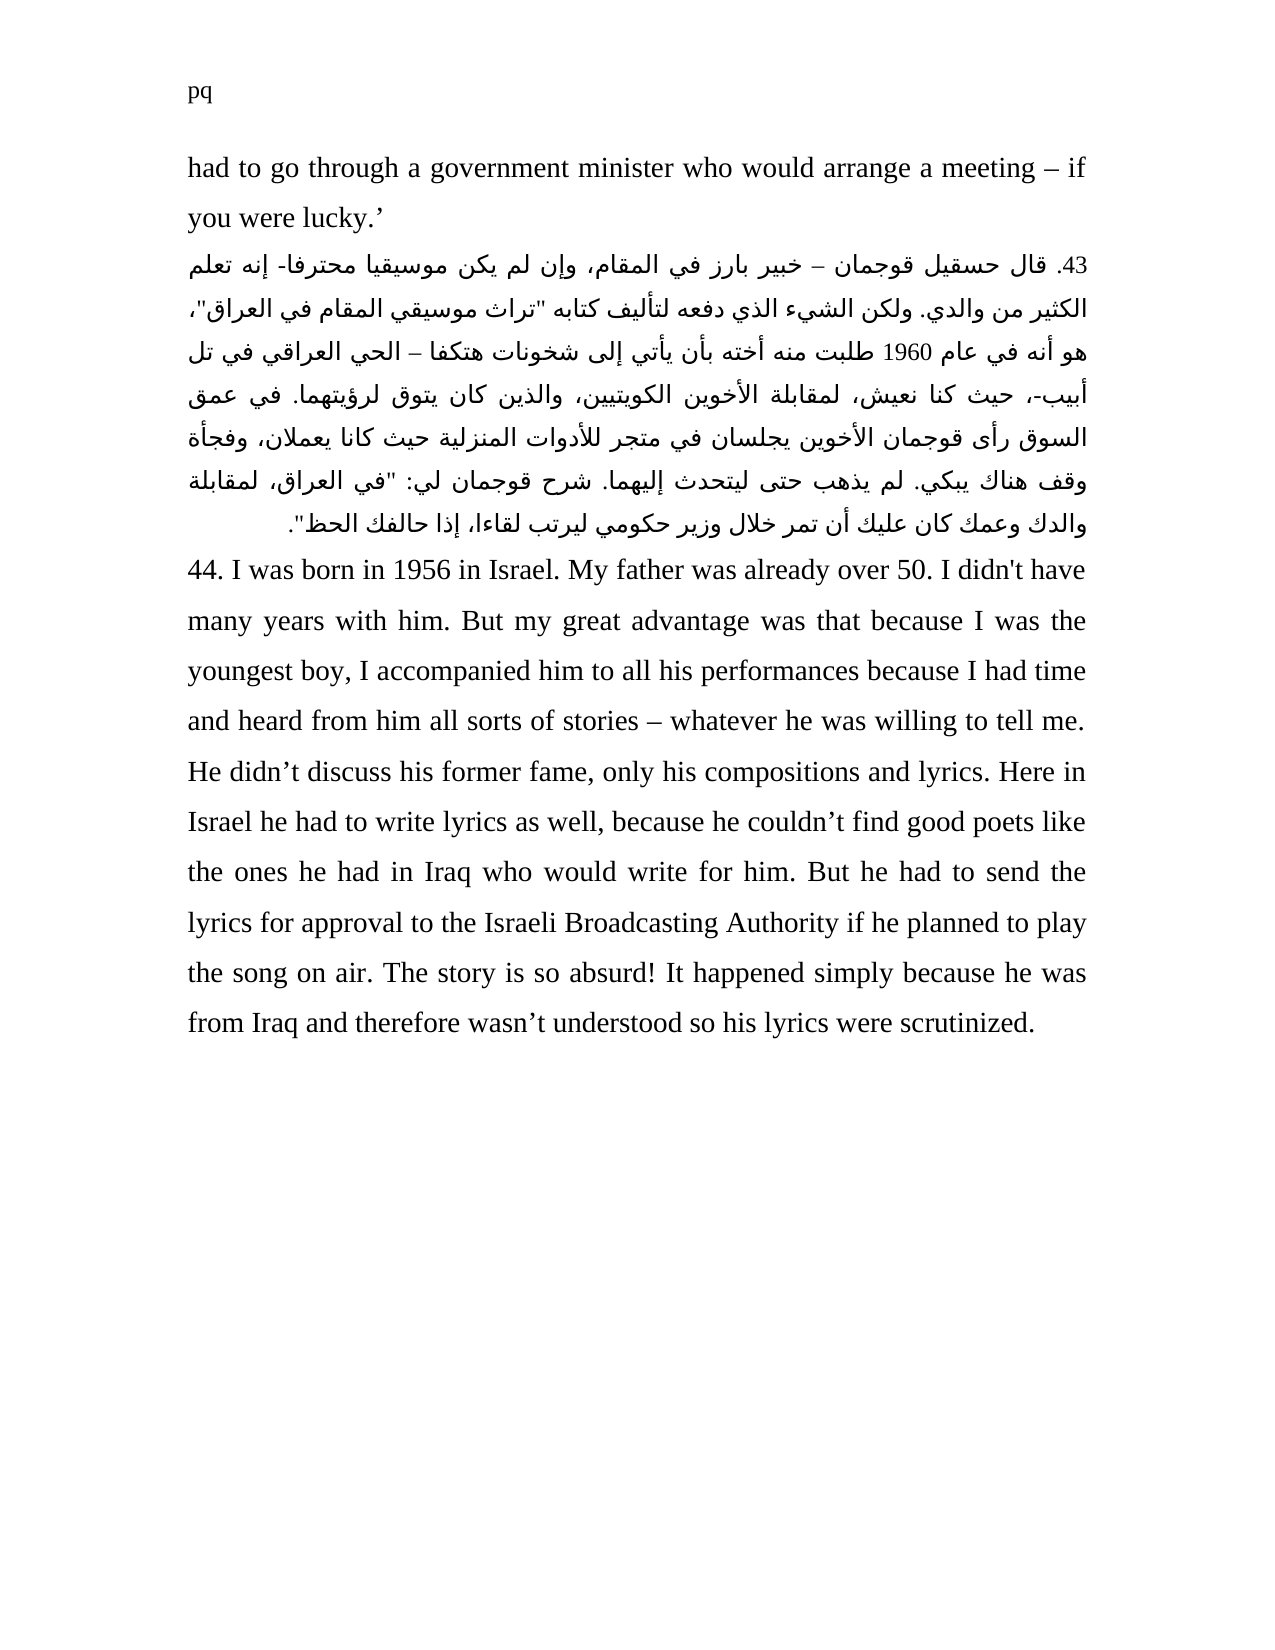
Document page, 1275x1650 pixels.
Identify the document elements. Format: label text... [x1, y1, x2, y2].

text 44. I was born in 1956 in Israel. My father was already over 50. I didn't have many years with him. But my great advantage was that because I was the youngest boy, I accompanied him to all his performances because I had time and heard from him all sorts of stories – whatever he was willing to tell me. He didn’t discuss his former fame, only his compositions and lyrics. Here in Israel he had to write lyrics as well, because he couldn’t find good poets like the ones he had in Iraq who would write for him. But he had to send the lyrics for approval to the Israeli Broadcasting Authority if he planned to play the song on air. The story is so absurd! It happened simply because he was from Iraq and therefore wasn’t understood so his lyrics were scrutinized. [187, 552, 1087, 1039]
text 43. قال حسقيل قوجمان – خبير بارز في المقام، وإن لم يكن موسيقيا محترفا- إنه تعلم الكثير من والدي. ولكن الشيء الذي دفعه لتأليف كتابه "تراث موسيقي المقام في العراق"، هو أنه في عام 1960 طلبت منه أخته بأن يأتي إلى شخونات هتكفا – الحي العراقي في تل أبيب-، حيث كنا نعيش، لمقابلة الأخوين الكويتيين، والذين كان يتوق لرؤيتهما. في عمق السوق رأى قوجمان الأخوين يجلسان في متجر للأدوات المنزلية حيث كانا يعملان، وفجأة وقف هناك يبكي. لم يذهب حتى ليتحدث إليهما. شرح قوجمان لي: "في العراق، لمقابلة والدك وعمك كان عليك أن تمر خلال وزير حكومي ليرتب لقاءا، إذا حالفك الحظ". [187, 251, 1087, 538]
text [187, 150, 1087, 234]
